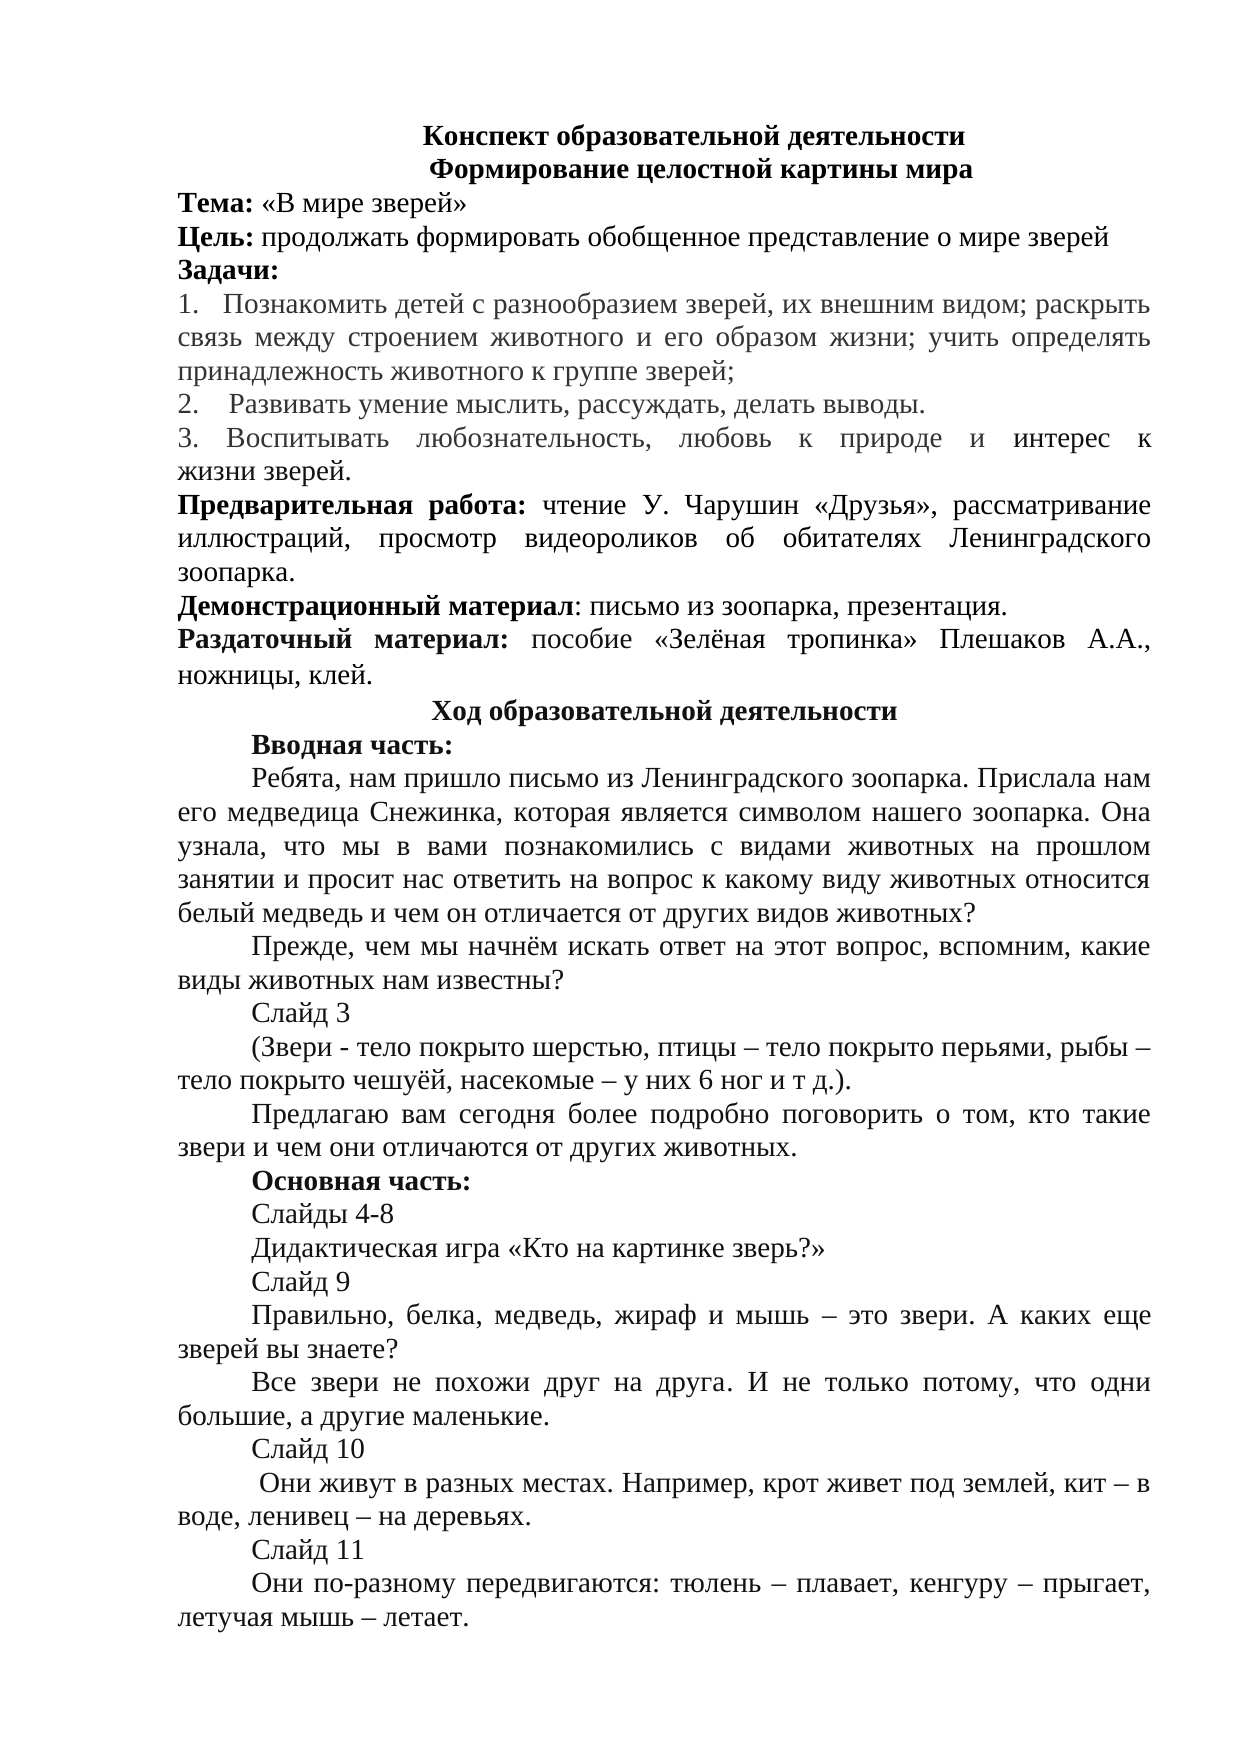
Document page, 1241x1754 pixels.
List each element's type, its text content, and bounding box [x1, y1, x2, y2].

text Слайд 10 [177, 1431, 1152, 1465]
text Вводная часть: [177, 727, 1152, 761]
text Основная часть: [177, 1163, 1152, 1197]
text Предлагаю вам сегодня более подробно поговорить о том, кто такие звери и чем они отличаются от других животных. [177, 1096, 1152, 1163]
text Слайд 9 [177, 1264, 1152, 1297]
text Формирование целостной картины мира [177, 152, 1152, 185]
text Слайды 4-8 [177, 1197, 1152, 1230]
text Задачи: [177, 252, 1152, 286]
text (Звери - тело покрыто шерстью, птицы – тело покрыто перьями, рыбы – тело покрыто чешуёй, насекомые – у них 6 ног и т д.). [177, 1029, 1152, 1096]
text Конспект образовательной деятельности [177, 118, 1152, 152]
text Ход образовательной деятельности [177, 693, 1152, 727]
text Они по-разному передвигаются: тюлень – плавает, кенгуру – прыгает, летучая мышь – летает. [177, 1566, 1152, 1633]
text Слайд 3 [177, 995, 1152, 1029]
text Цель: продолжать формировать обобщенное представление о мире зверей [177, 219, 1152, 252]
text Ребята, нам пришло письмо из Ленинградского зоопарка. Прислала нам его медведица Снежинка, которая является символом нашего зоопарка. Она узнала, что мы в вами познакомились с видами животных на прошлом занятии и просит нас ответить на вопрос к какому виду животных относится белый медведь и чем он отличается от других видов животных? [177, 761, 1152, 928]
text Все звери не похожи друг на друга. И не только потому, что одни большие, а другие маленькие. [177, 1364, 1152, 1431]
text 3. Воспитывать любознательность, любовь к природе и интерес к жизни зверей. [177, 420, 1152, 487]
text 2. Развивать умение мыслить, рассуждать, делать выводы. [177, 386, 1152, 420]
text Они живут в разных местах. Например, крот живет под землей, кит – в воде, ленивец – на деревьях. [177, 1465, 1152, 1532]
text Прежде, чем мы начнём искать ответ на этот вопрос, вспомним, какие виды животных нам известны? [177, 928, 1152, 995]
text Демонстрационный материал: письмо из зоопарка, презентация. [177, 588, 1152, 621]
text Дидактическая игра «Кто на картинке зверь?» [177, 1230, 1152, 1264]
subtitle Раздаточный материал: пособие «Зелёная тропинка» Плешаков А.А., ножницы, клей. [177, 621, 1152, 691]
text Слайд 11 [177, 1532, 1152, 1566]
text Правильно, белка, медведь, жираф и мышь – это звери. А каких еще зверей вы знаете? [177, 1297, 1152, 1364]
subtitle Предварительная работа: чтение У. Чарушин «Друзья», рассматривание иллюстраций, просмотр видеороликов об обитателях Ленинградского зоопарка. [177, 487, 1152, 588]
text 1. Познакомить детей с разнообразием зверей, их внешним видом; раскрыть связь между строением животного и его образом жизни; учить определять принадлежность животного к группе зверей; [177, 286, 1152, 386]
text Тема: «В мире зверей» [177, 185, 1152, 219]
